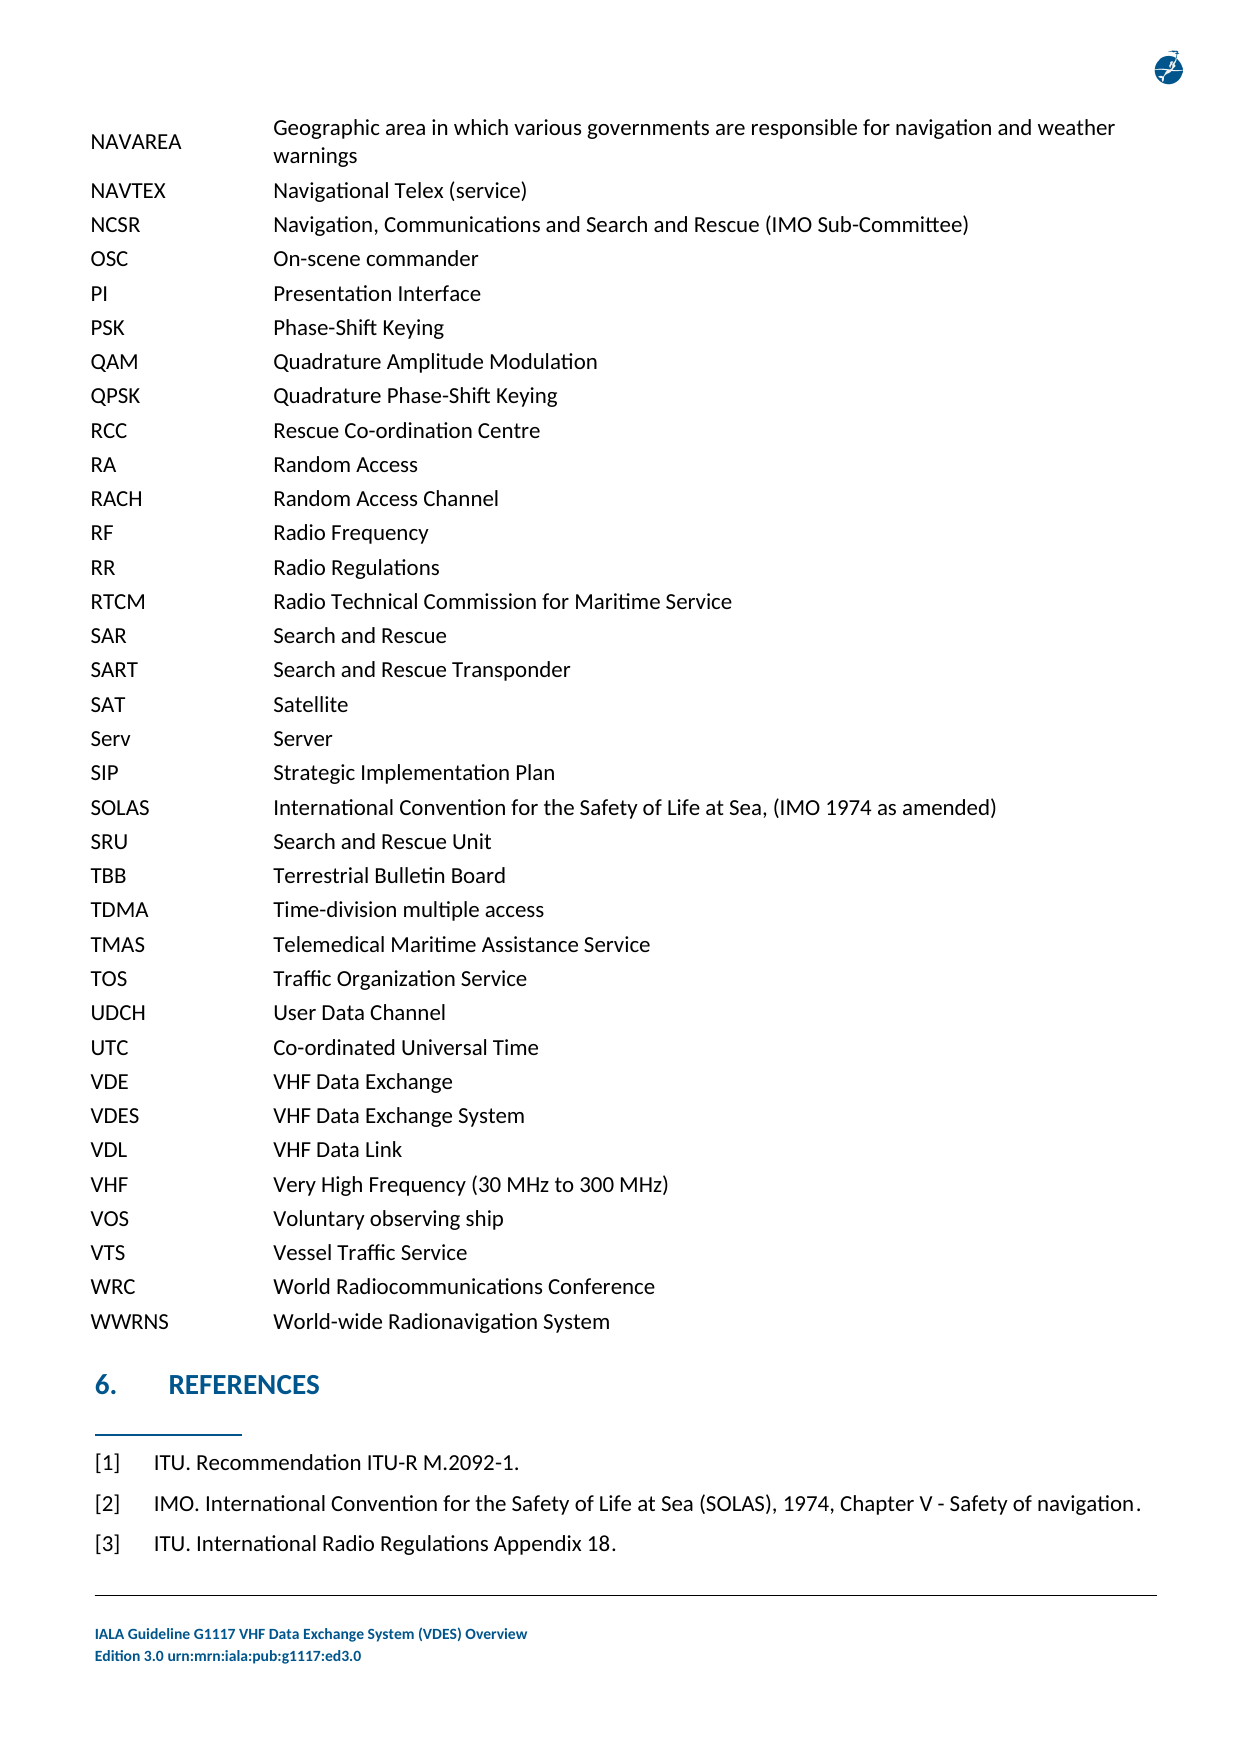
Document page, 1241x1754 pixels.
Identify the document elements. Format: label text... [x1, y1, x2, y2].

table_cell Rescue Co-ordination Centre [262, 416, 1157, 450]
table_cell UDCH [79, 998, 262, 1033]
table_cell TDMA [79, 896, 262, 930]
table_cell On-scene commander [262, 244, 1157, 279]
table_cell Terrestrial Bulletin Board [262, 861, 1157, 896]
table_cell TBB [79, 861, 262, 896]
table_cell SART [79, 656, 262, 690]
table_cell Quadrature Amplitude Modulation [262, 347, 1157, 381]
table_cell NAVAREA [79, 114, 262, 176]
table_cell WWRNS [79, 1307, 262, 1341]
table_cell TMAS [79, 930, 262, 964]
table_cell Radio Frequency [262, 519, 1157, 553]
table_cell Voluntary observing ship [262, 1204, 1157, 1238]
table_cell Vessel Traffic Service [262, 1238, 1157, 1272]
table_cell Presentation Interface [262, 279, 1157, 313]
table_cell Very High Frequency (30 MHz to 300 MHz) [262, 1170, 1157, 1204]
table_cell Telemedical Maritime Assistance Service [262, 930, 1157, 964]
table_cell User Data Channel [262, 998, 1157, 1033]
table_cell VHF Data Exchange System [262, 1101, 1157, 1135]
table_cell RA [79, 450, 262, 484]
text IMO. International Convention for the Safety of Life at Sea (SOLAS), 1974, Chapter V - Safety of navigation. [94, 1489, 1157, 1517]
table_cell Search and Rescue [262, 621, 1157, 656]
table_cell VHF [79, 1170, 262, 1204]
table_cell Search and Rescue Transponder [262, 656, 1157, 690]
table_cell PSK [79, 313, 262, 347]
table_cell VOS [79, 1204, 262, 1238]
table_cell RR [79, 553, 262, 587]
table_cell RCC [79, 416, 262, 450]
table_cell NCSR [79, 210, 262, 244]
table_cell VHF Data Link [262, 1135, 1157, 1170]
table_cell Phase-Shift Keying [262, 313, 1157, 347]
text ITU. Recommendation ITU-R M.2092-1. [94, 1448, 1157, 1477]
table_cell Navigational Telex (service) [262, 176, 1157, 210]
table_cell VHF Data Exchange [262, 1067, 1157, 1101]
table_cell SIP [79, 759, 262, 793]
table_cell Satellite [262, 690, 1157, 724]
table_cell Geographic area in which various governments are responsible for navigation and weather warnings [262, 114, 1157, 176]
table_cell Random Access [262, 450, 1157, 484]
table_cell Server [262, 724, 1157, 758]
table_cell Radio Technical Commission for Maritime Service [262, 587, 1157, 621]
table_cell Random Access Channel [262, 484, 1157, 518]
table_cell Navigation, Communications and Search and Rescue (IMO Sub-Committee) [262, 210, 1157, 244]
table_cell Quadrature Phase-Shift Keying [262, 381, 1157, 416]
table_cell Time-division multiple access [262, 896, 1157, 930]
table_cell NAVTEX [79, 176, 262, 210]
table_cell SAT [79, 690, 262, 724]
table_cell OSC [79, 244, 262, 279]
table_cell UTC [79, 1033, 262, 1067]
table_cell VTS [79, 1238, 262, 1272]
table_cell Traffic Organization Service [262, 964, 1157, 998]
table_cell Strategic Implementation Plan [262, 759, 1157, 793]
table_cell RF [79, 519, 262, 553]
table_cell Radio Regulations [262, 553, 1157, 587]
table_cell TOS [79, 964, 262, 998]
table_cell VDL [79, 1135, 262, 1170]
table_cell SAR [79, 621, 262, 656]
table_cell Search and Rescue Unit [262, 827, 1157, 861]
table_cell Co-ordinated Universal Time [262, 1033, 1157, 1067]
table_cell SRU [79, 827, 262, 861]
table_cell RACH [79, 484, 262, 518]
table_cell QAM [79, 347, 262, 381]
text ITU. International Radio Regulations Appendix 18. [94, 1529, 1157, 1558]
table_cell World Radiocommunications Conference [262, 1273, 1157, 1307]
table_cell SOLAS [79, 793, 262, 827]
subtitle References [94, 1366, 1157, 1402]
picture [1123, 0, 1241, 119]
table_cell International Convention for the Safety of Life at Sea, (IMO 1974 as amended) [262, 793, 1157, 827]
table_cell PI [79, 279, 262, 313]
table_cell VDES [79, 1101, 262, 1135]
table_cell VDE [79, 1067, 262, 1101]
table_cell WRC [79, 1273, 262, 1307]
table_cell QPSK [79, 381, 262, 416]
table_cell RTCM [79, 587, 262, 621]
table_cell Serv [79, 724, 262, 758]
table_cell World-wide Radionavigation System [262, 1307, 1157, 1341]
